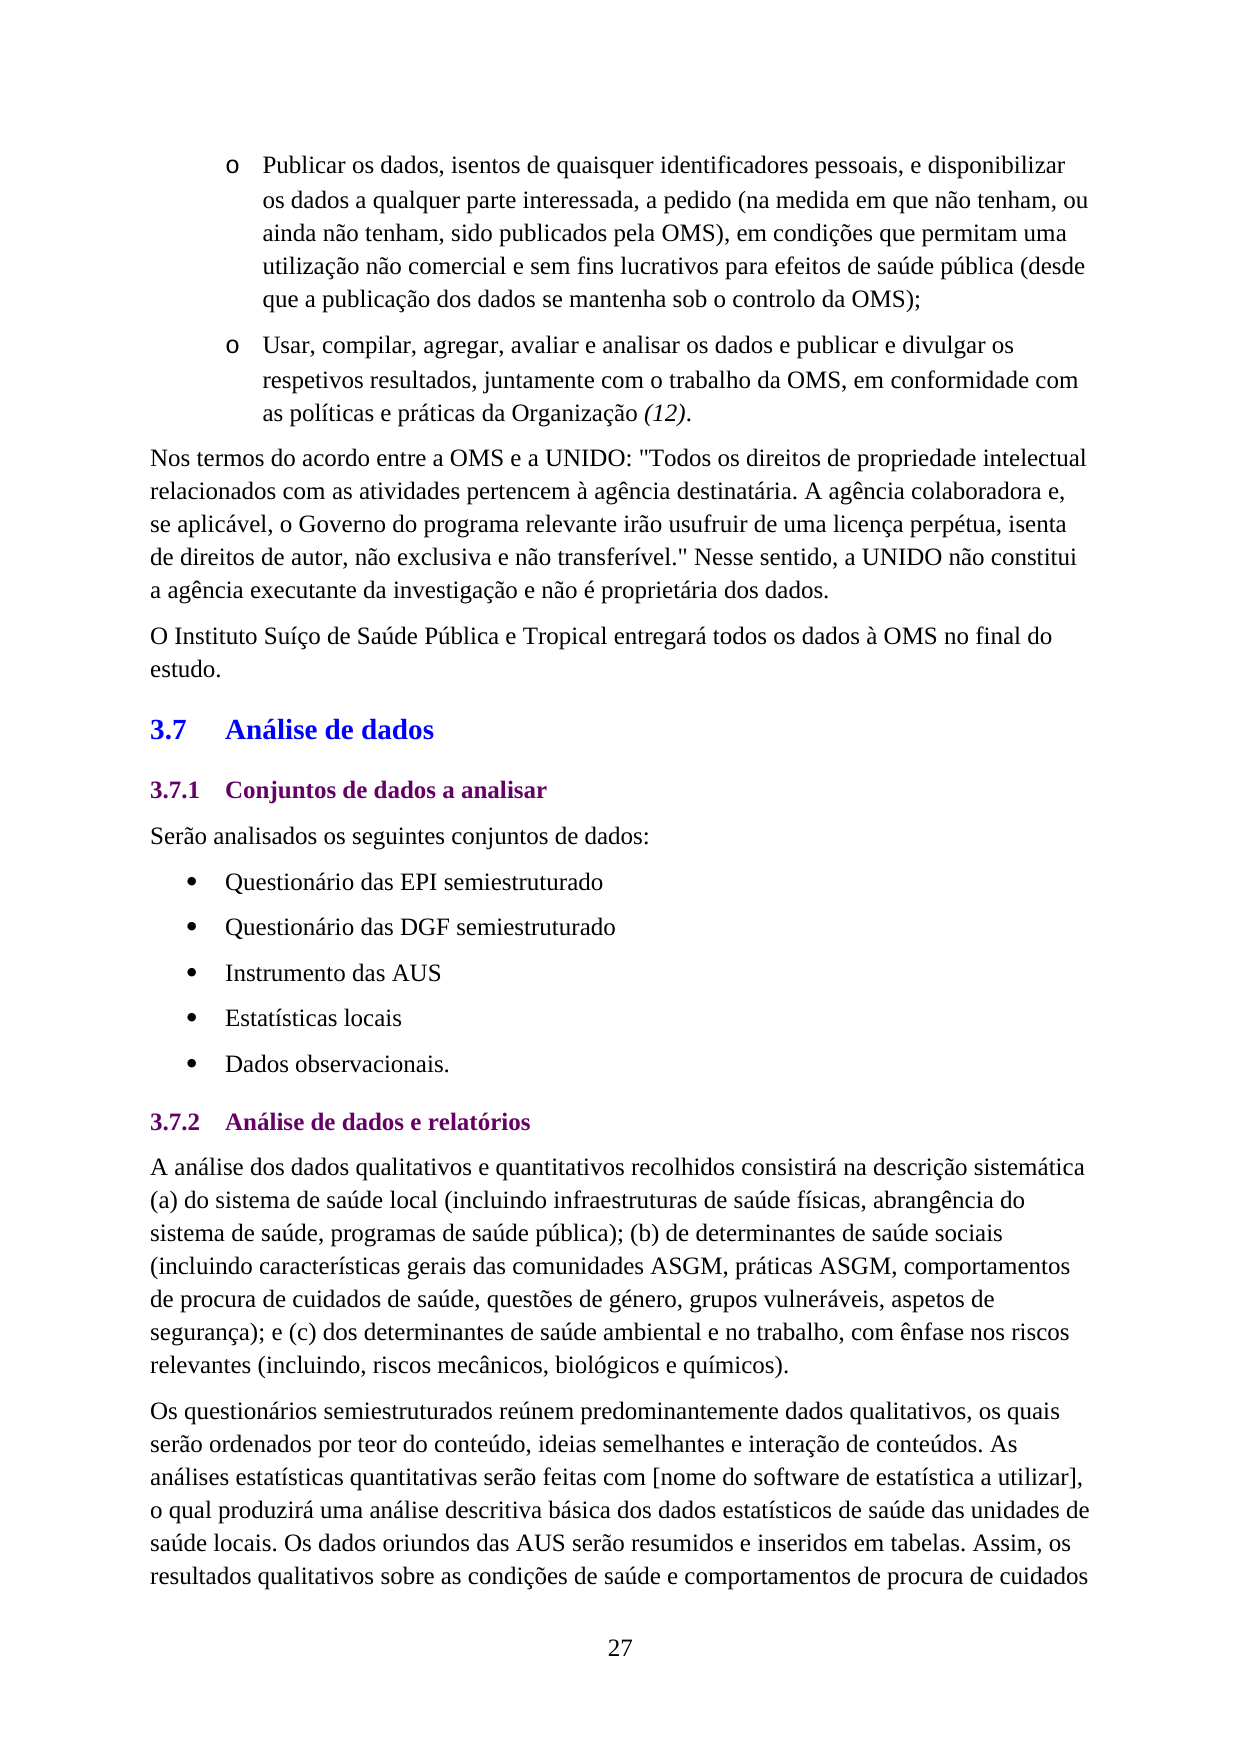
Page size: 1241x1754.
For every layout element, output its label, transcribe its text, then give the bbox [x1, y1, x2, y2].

list Questionário das DGF semiestruturado [187, 912, 1090, 941]
list Questionário das EPI semiestruturado [187, 867, 1090, 895]
subtitle 3.7.1 Conjuntos de dados a analisar [150, 776, 1090, 804]
text O Instituto Suíço de Saúde Pública e Tropical entregará todos os dados à OMS no final do estudo. [150, 621, 1090, 683]
subtitle 3.7.2 Análise de dados e relatórios [150, 1107, 1090, 1135]
text Nos termos do acordo entre a OMS e a UNIDO: "Todos os direitos de propriedade intelectual relacionados com as atividades pertencem à agência destinatária. A agência colaboradora e, se aplicável, o Governo do programa relevante irão usufruir de uma licença perpétua, isenta de direitos de autor, não exclusiva e não transferível." Nesse sentido, a UNIDO não constitui a agência executante da investigação e não é proprietária dos dados. [150, 443, 1090, 604]
list Dados observacionais. [187, 1049, 1090, 1077]
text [150, 1396, 1090, 1590]
text Serão analisados os seguintes conjuntos de dados: [150, 821, 1090, 850]
list Usar, compilar, agregar, avaliar e analisar os dados e publicar e divulgar os respetivos resultados, juntamente com o trabalho da OMS, em conformidade com as políticas e práticas da Organização (12). [225, 330, 1090, 427]
list Estatísticas locais [187, 1003, 1090, 1032]
list Instrumento das AUS [187, 958, 1090, 986]
text A análise dos dados qualitativos e quantitativos recolhidos consistirá na descrição sistemática (a) do sistema de saúde local (incluindo infraestruturas de saúde físicas, abrangência do sistema de saúde, programas de saúde pública); (b) de determinantes de saúde sociais (incluindo características gerais das comunidades ASGM, práticas ASGM, comportamentos de procura de cuidados de saúde, questões de género, grupos vulneráveis, aspetos de segurança); e (c) dos determinantes de saúde ambiental e no trabalho, com ênfase nos riscos relevantes (incluindo, riscos mecânicos, biológicos e químicos). [150, 1152, 1090, 1379]
list Publicar os dados, isentos de quaisquer identificadores pessoais, e disponibilizar os dados a qualquer parte interessada, a pedido (na medida em que não tenham, ou ainda não tenham, sido publicados pela OMS), em condições que permitam uma utilização não comercial e sem fins lucrativos para efeitos de saúde pública (desde que a publicação dos dados se mantenha sob o controlo da OMS); [225, 150, 1090, 313]
subtitle 3.7 Análise de dados [150, 712, 1090, 746]
